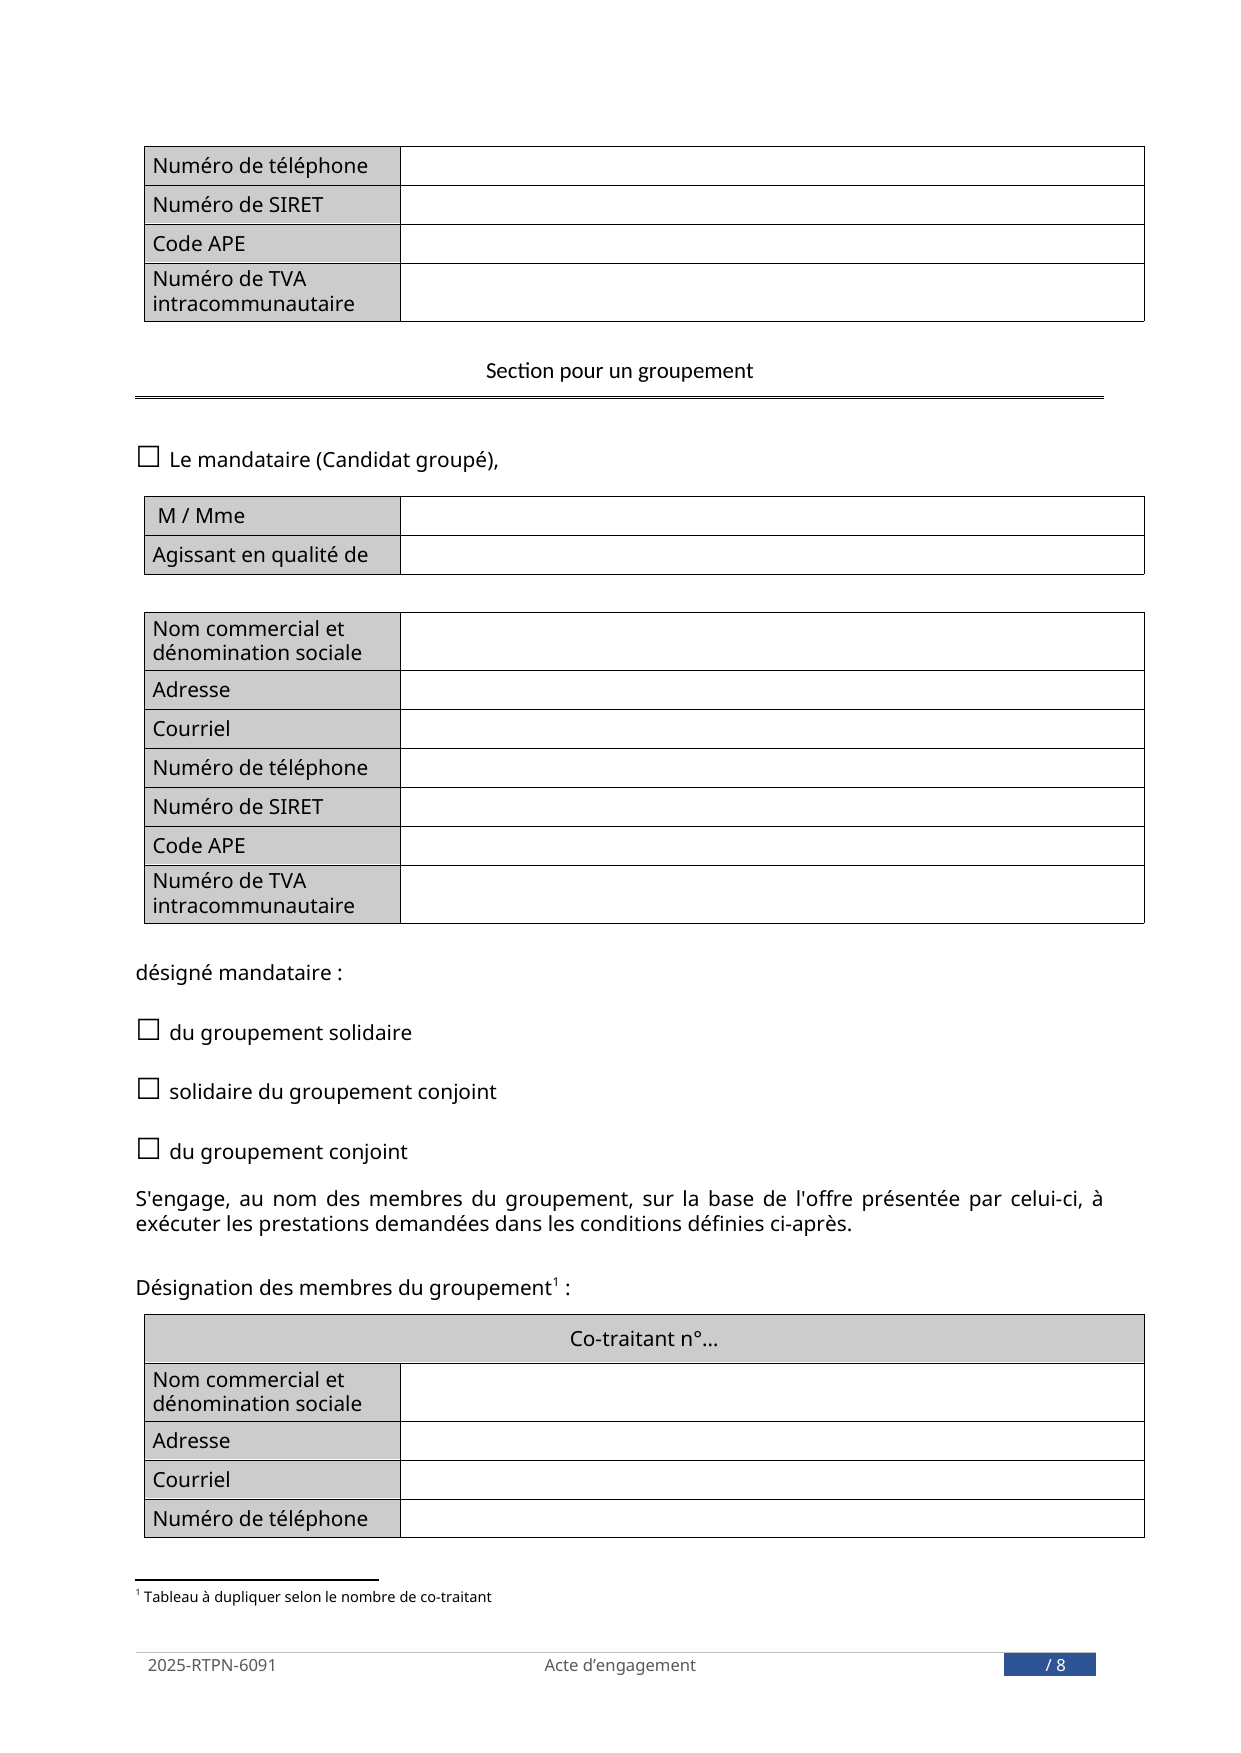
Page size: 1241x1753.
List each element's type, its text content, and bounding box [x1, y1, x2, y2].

table_cell [401, 866, 1144, 923]
table_header M / Mme [145, 497, 400, 535]
table_cell Numéro de téléphone [145, 749, 400, 787]
table_cell [401, 225, 1144, 262]
table_header Nom commercial et dénomination sociale [145, 613, 400, 670]
table_cell [401, 749, 1144, 787]
table_header Section pour un groupement [135, 359, 1104, 396]
table_cell [401, 671, 1144, 709]
text du groupement conjoint [135, 1128, 1105, 1168]
table_header [401, 497, 1144, 535]
table_cell [401, 1500, 1144, 1537]
table_cell [401, 1364, 1144, 1421]
table_cell Courriel [145, 710, 400, 748]
table_cell Nom commercial et dénomination sociale [145, 1364, 400, 1421]
text désigné mandataire : [135, 961, 1105, 985]
text du groupement solidaire [135, 1009, 1105, 1049]
table_cell Code APE [145, 225, 400, 262]
table_cell Numéro de TVA intracommunautaire [145, 264, 400, 321]
table_cell [401, 264, 1144, 321]
table_cell [401, 710, 1144, 748]
table_cell Adresse [145, 1422, 400, 1459]
table_cell [401, 827, 1144, 864]
table_cell Code APE [145, 827, 400, 864]
table_cell [401, 1422, 1144, 1459]
text Le mandataire (Candidat groupé), [135, 437, 1105, 476]
table_cell Courriel [145, 1461, 400, 1498]
table_cell [401, 1461, 1144, 1498]
table_cell Numéro de téléphone [145, 147, 400, 185]
table_cell Agissant en qualité de [145, 536, 400, 574]
text Désignation des membres du groupement : [135, 1273, 1105, 1302]
table_cell Adresse [145, 671, 400, 709]
table_cell Numéro de SIRET [145, 186, 400, 223]
table_cell Numéro de SIRET [145, 788, 400, 826]
table_cell Numéro de téléphone [145, 1500, 400, 1537]
table_cell [401, 788, 1144, 826]
text solidaire du groupement conjoint [135, 1068, 1105, 1108]
table_header Co-traitant n°… [145, 1315, 1144, 1362]
table_cell Numéro de TVA intracommunautaire [145, 866, 400, 923]
table_cell [401, 147, 1144, 185]
table_cell [401, 536, 1144, 574]
text S'engage, au nom des membres du groupement, sur la base de l'offre présentée par celui-ci, à exécuter les prestations demandées dans les conditions définies ci-après. [135, 1187, 1105, 1236]
table_cell [401, 186, 1144, 223]
table_header [401, 613, 1144, 670]
